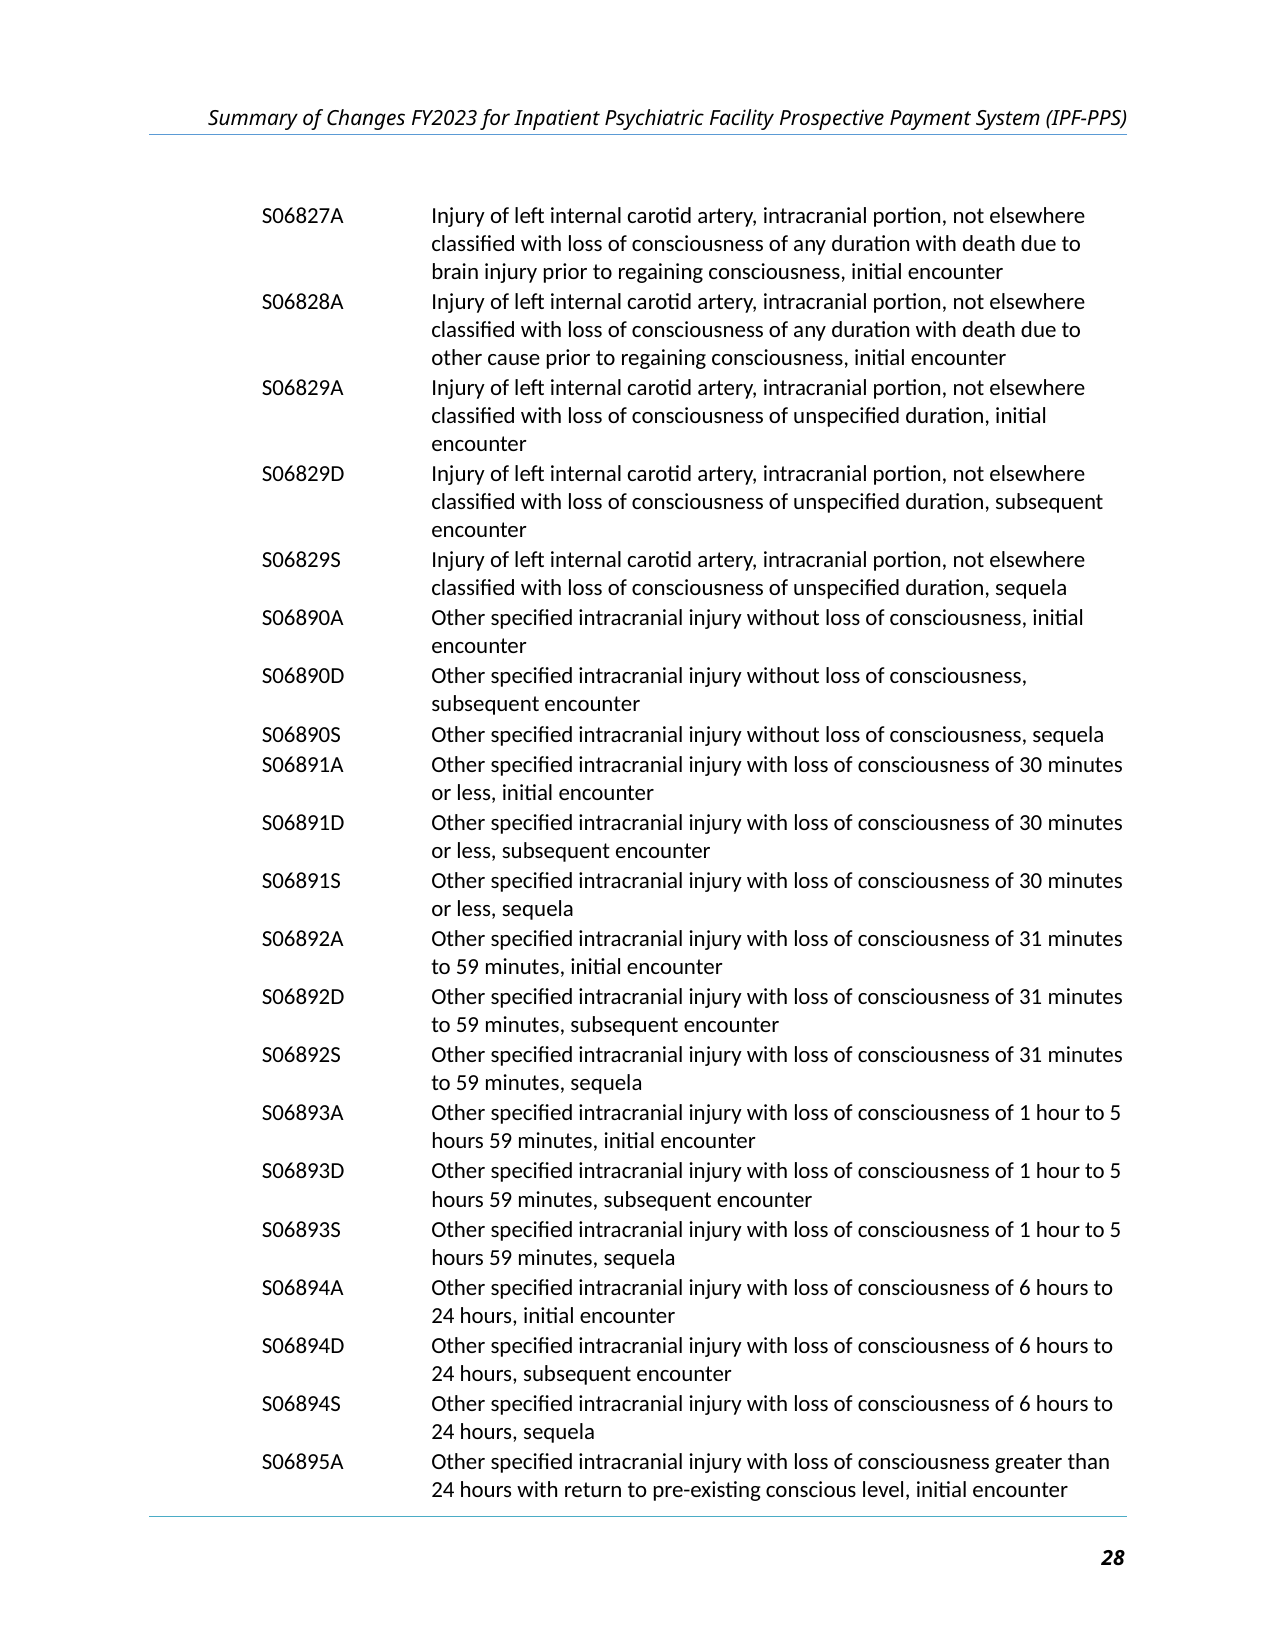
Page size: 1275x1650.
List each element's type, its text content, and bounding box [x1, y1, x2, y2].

list S06890A Other specified intracranial injury without loss of consciousness, initial encounter [262, 603, 1127, 659]
list S06829A Injury of left internal carotid artery, intracranial portion, not elsewhere classified with loss of consciousness of unspecified duration, initial encounter [262, 373, 1127, 457]
list S06893S Other specified intracranial injury with loss of consciousness of 1 hour to 5 hours 59 minutes, sequela [262, 1215, 1127, 1271]
list S06891S Other specified intracranial injury with loss of consciousness of 30 minutes or less, sequela [262, 866, 1127, 922]
list S06894S Other specified intracranial injury with loss of consciousness of 6 hours to 24 hours, sequela [262, 1389, 1127, 1445]
list S06827A Injury of left internal carotid artery, intracranial portion, not elsewhere classified with loss of consciousness of any duration with death due to brain injury prior to regaining consciousness, initial encounter [262, 201, 1127, 285]
list S06829D Injury of left internal carotid artery, intracranial portion, not elsewhere classified with loss of consciousness of unspecified duration, subsequent encounter [262, 459, 1127, 543]
list S06890D Other specified intracranial injury without loss of consciousness, subsequent encounter [262, 662, 1127, 718]
list S06894A Other specified intracranial injury with loss of consciousness of 6 hours to 24 hours, initial encounter [262, 1273, 1127, 1329]
list S06890S Other specified intracranial injury without loss of consciousness, sequela [262, 720, 1127, 748]
list S06892A Other specified intracranial injury with loss of consciousness of 31 minutes to 59 minutes, initial encounter [262, 924, 1127, 980]
list S06895A Other specified intracranial injury with loss of consciousness greater than 24 hours with return to pre-existing conscious level, initial encounter [262, 1447, 1127, 1503]
list S06829S Injury of left internal carotid artery, intracranial portion, not elsewhere classified with loss of consciousness of unspecified duration, sequela [262, 545, 1127, 601]
list S06893A Other specified intracranial injury with loss of consciousness of 1 hour to 5 hours 59 minutes, initial encounter [262, 1098, 1127, 1154]
list S06892D Other specified intracranial injury with loss of consciousness of 31 minutes to 59 minutes, subsequent encounter [262, 982, 1127, 1038]
list S06891D Other specified intracranial injury with loss of consciousness of 30 minutes or less, subsequent encounter [262, 808, 1127, 864]
list S06828A Injury of left internal carotid artery, intracranial portion, not elsewhere classified with loss of consciousness of any duration with death due to other cause prior to regaining consciousness, initial encounter [262, 287, 1127, 371]
list S06892S Other specified intracranial injury with loss of consciousness of 31 minutes to 59 minutes, sequela [262, 1040, 1127, 1096]
list S06894D Other specified intracranial injury with loss of consciousness of 6 hours to 24 hours, subsequent encounter [262, 1331, 1127, 1387]
list S06891A Other specified intracranial injury with loss of consciousness of 30 minutes or less, initial encounter [262, 750, 1127, 806]
list S06893D Other specified intracranial injury with loss of consciousness of 1 hour to 5 hours 59 minutes, subsequent encounter [262, 1157, 1127, 1213]
